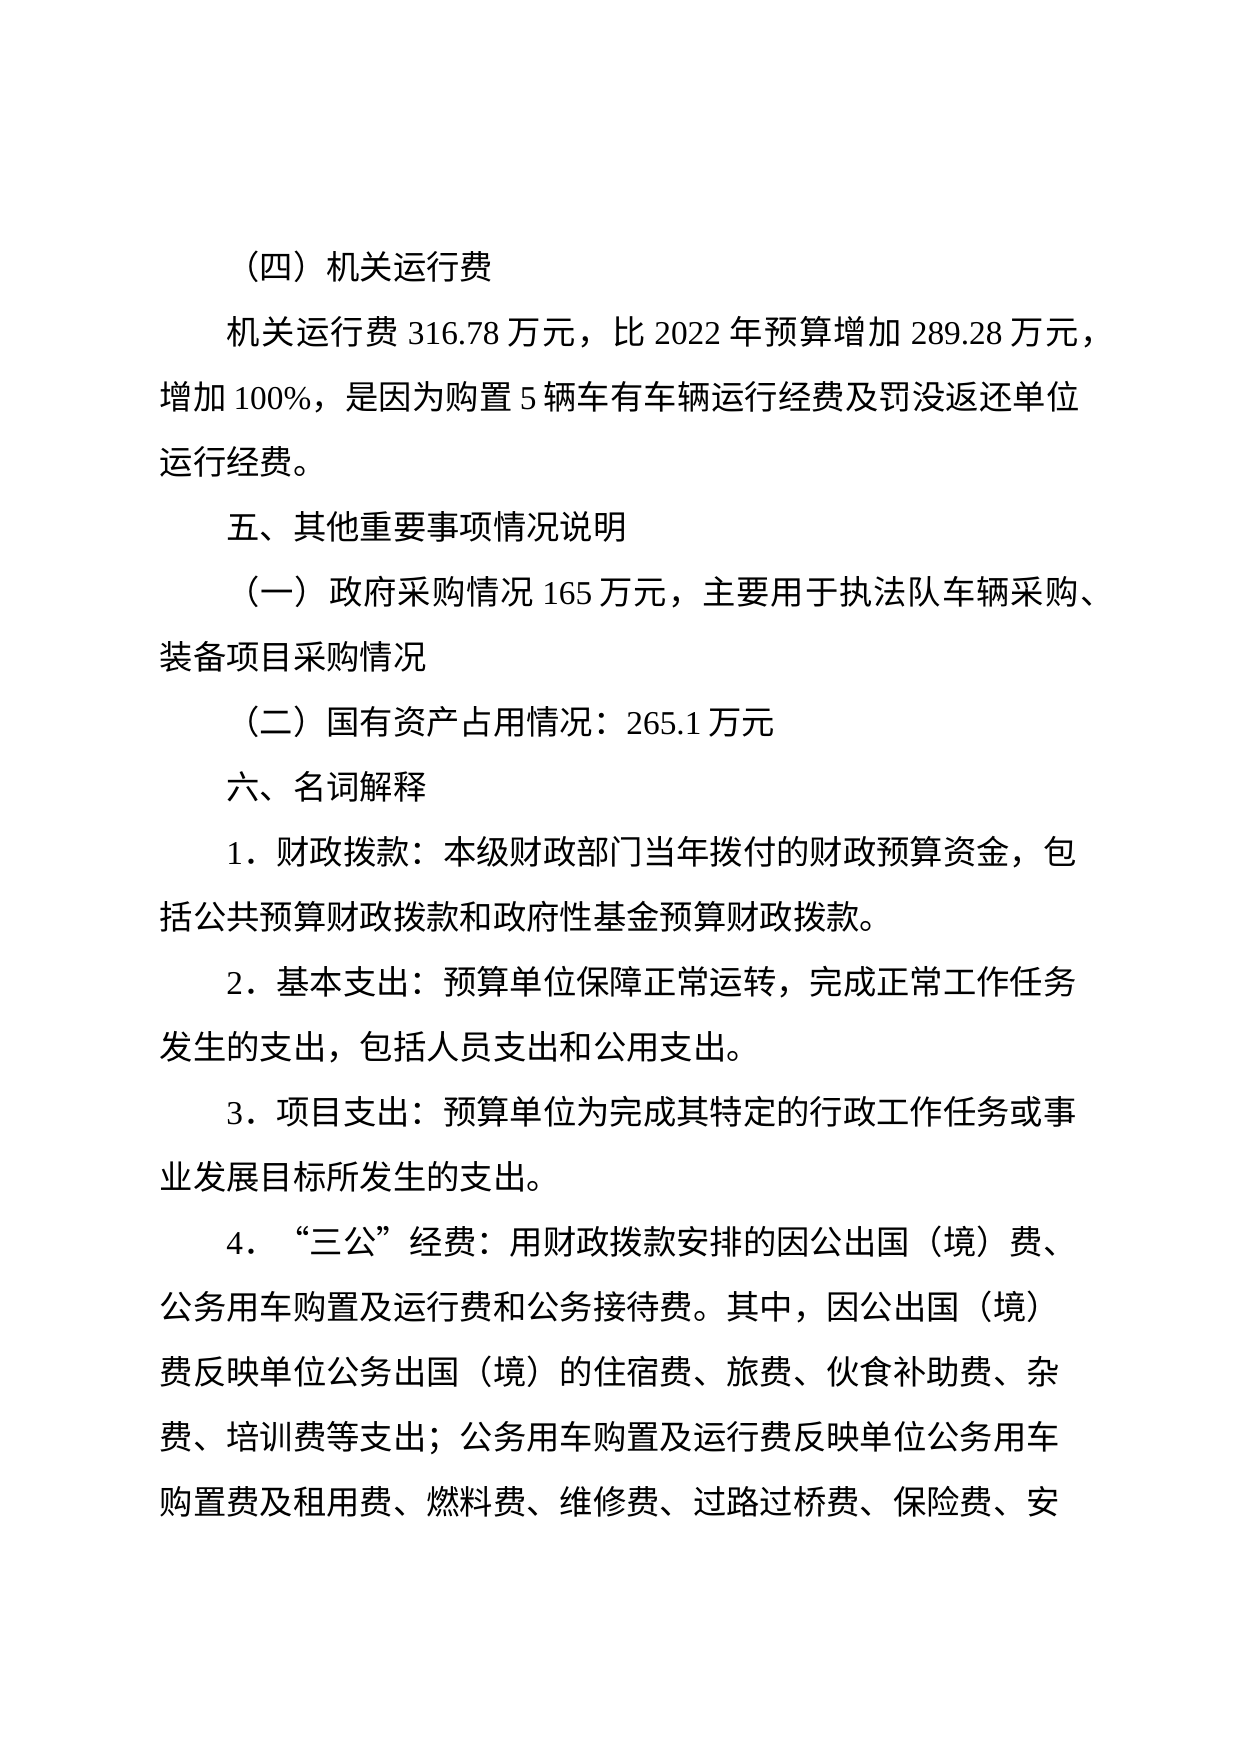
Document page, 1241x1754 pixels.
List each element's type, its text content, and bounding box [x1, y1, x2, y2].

text 五、其他重要事项情况说明 [159, 493, 1081, 558]
text （四）机关运行费 [159, 233, 1081, 298]
text 机关运行费316.78万元，比2022年预算增加289.28万元，增加100%，是因为购置5辆车有车辆运行经费及罚没返还单位运行经费。 [159, 298, 1081, 493]
text 3．项目支出：预算单位为完成其特定的行政工作任务或事业发展目标所发生的支出。 [159, 1078, 1081, 1208]
text 1．财政拨款：本级财政部门当年拨付的财政预算资金，包括公共预算财政拨款和政府性基金预算财政拨款。 [159, 818, 1081, 948]
text （二）国有资产占用情况：265.1万元 [159, 688, 1081, 753]
text 2．基本支出：预算单位保障正常运转，完成正常工作任务发生的支出，包括人员支出和公用支出。 [159, 948, 1081, 1078]
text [159, 1208, 1081, 1533]
text （一）政府采购情况165万元，主要用于执法队车辆采购、装备项目采购情况 [159, 558, 1081, 688]
text 六、名词解释 [159, 753, 1081, 818]
